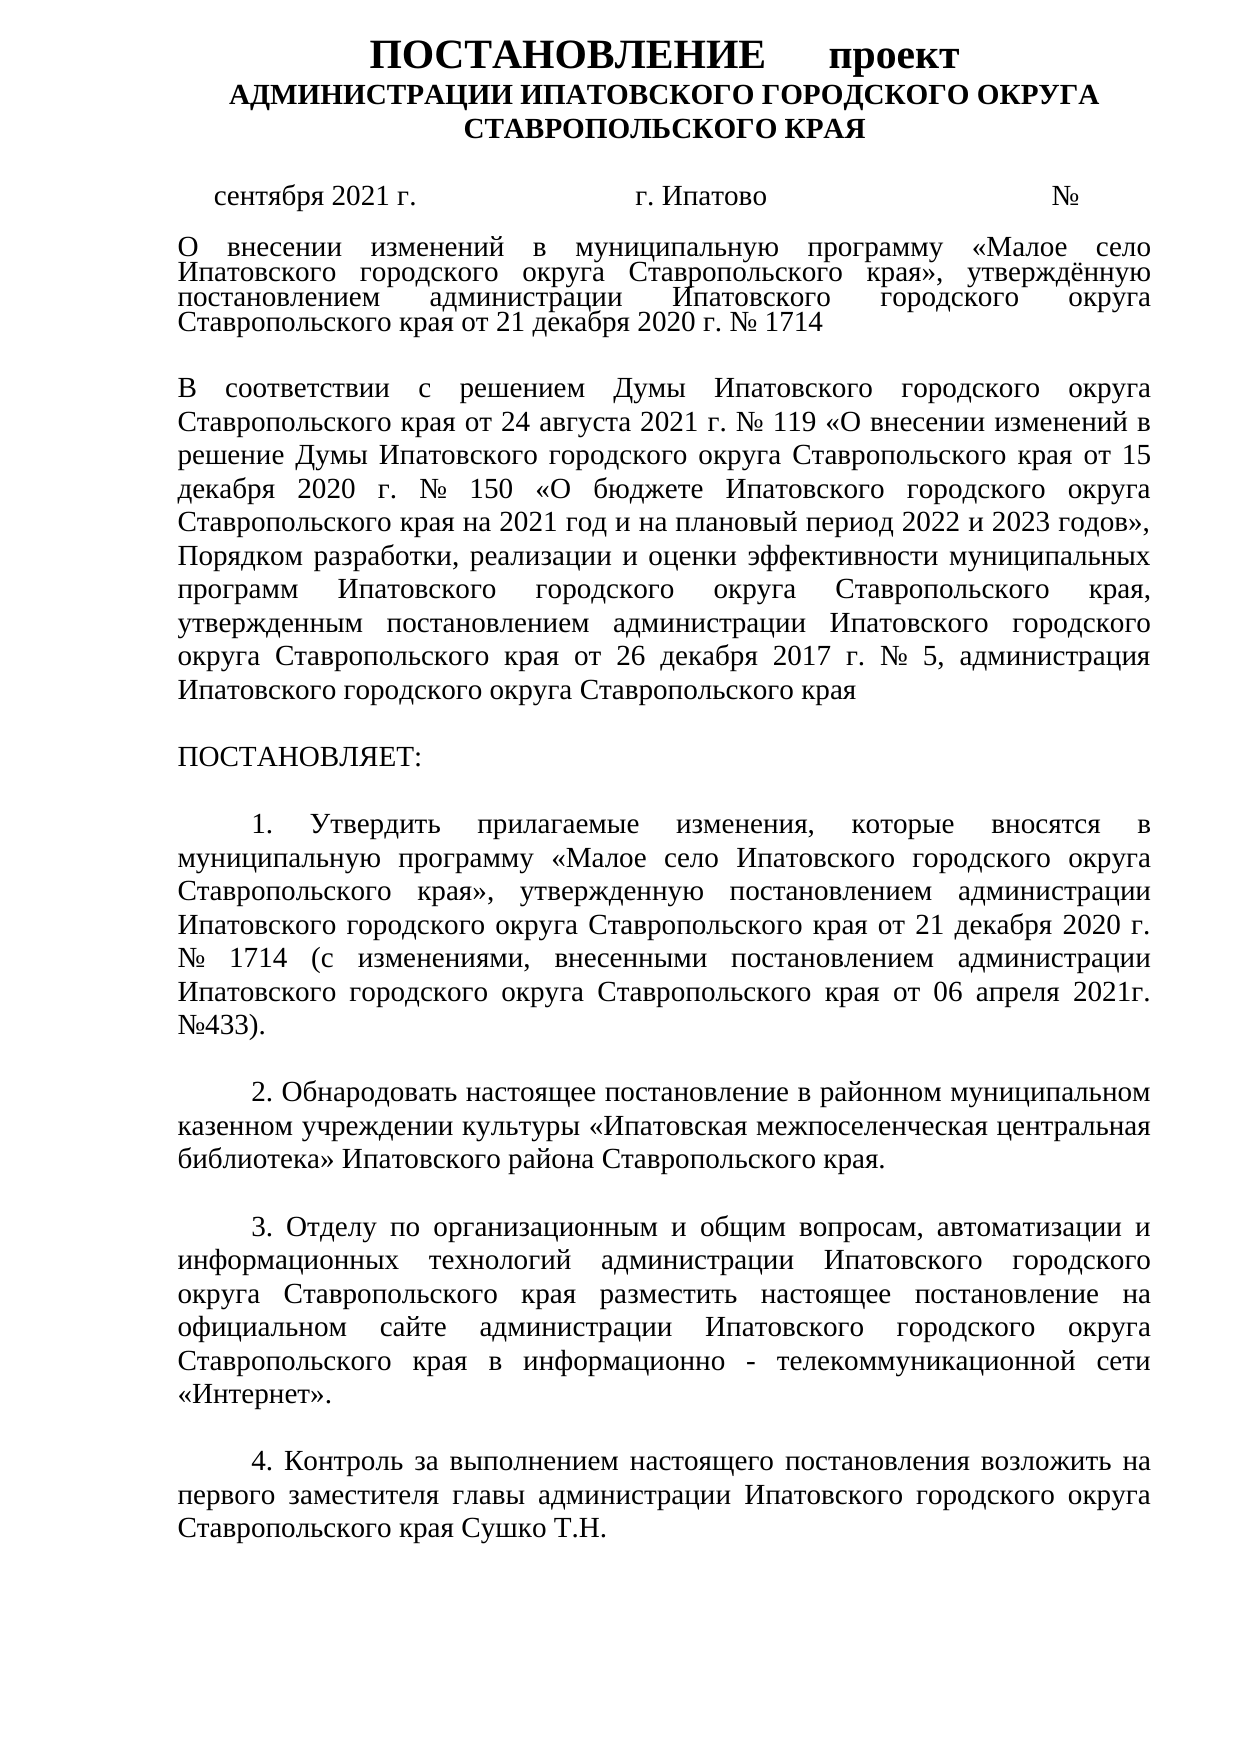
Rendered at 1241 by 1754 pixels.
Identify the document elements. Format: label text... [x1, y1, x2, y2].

text СТАВРОПОЛЬСКОГО КРАЯ [177, 111, 1152, 144]
text 2. Обнародовать настоящее постановление в районном муниципальном казенном учреждении культуры «Ипатовская межпоселенческая центральная библиотека» Ипатовского района Ставропольского края. [177, 1074, 1152, 1175]
text 1. Утвердить прилагаемые изменения, которые вносятся в муниципальную программу «Малое село Ипатовского городского округа Ставропольского края», утвержденную постановлением администрации Ипатовского городского округа Ставропольского края от 21 декабря 2020 г. № 1714 (с изменениями, внесенными постановлением администрации Ипатовского городского округа Ставропольского края от 06 апреля 2021г. №433). [177, 806, 1152, 1041]
text ПОСТАНОВЛЕНИЕ проект [177, 29, 1152, 77]
text АДМИНИСТРАЦИИ ИПАТОВСКОГО ГОРОДСКОГО ОКРУГА [177, 77, 1152, 111]
text 3. Отделу по организационным и общим вопросам, автоматизации и информационных технологий администрации Ипатовского городского округа Ставропольского края разместить настоящее постановление на официальном сайте администрации Ипатовского городского округа Ставропольского края в информационно - телекоммуникационной сети «Интернет». [177, 1209, 1152, 1410]
text О внесении изменений в муниципальную программу «Малое село Ипатовского городского округа Ставропольского края», утверждённую постановлением администрации Ипатовского городского округа Ставропольского края от 21 декабря 2020 г. № 1714 [177, 237, 1152, 337]
text В соответствии с решением Думы Ипатовского городского округа Ставропольского края от 24 августа 2021 г. № 119 «О внесении изменений в решение Думы Ипатовского городского округа Ставропольского края от 15 декабря . № 150 «О бюджете Ипатовского городского округа Ставропольского края на 2021 год и на плановый период 2022 и 2023 годов», Порядком разработки, реализации и оценки эффективности муниципальных программ Ипатовского городского округа Ставропольского края, утвержденным постановлением администрации Ипатовского городского округа Ставропольского края от 26 декабря 2017 г. № 5, администрация Ипатовского городского округа Ставропольского края [177, 370, 1152, 706]
text сентября 2021 г. г. Ипатово № [177, 178, 1152, 212]
text ПОСТАНОВЛЯЕТ: [177, 739, 1152, 773]
text 4. Контроль за выполнением настоящего постановления возложить на первого заместителя главы администрации Ипатовского городского округа Ставропольского края Сушко Т.Н. [177, 1443, 1152, 1544]
